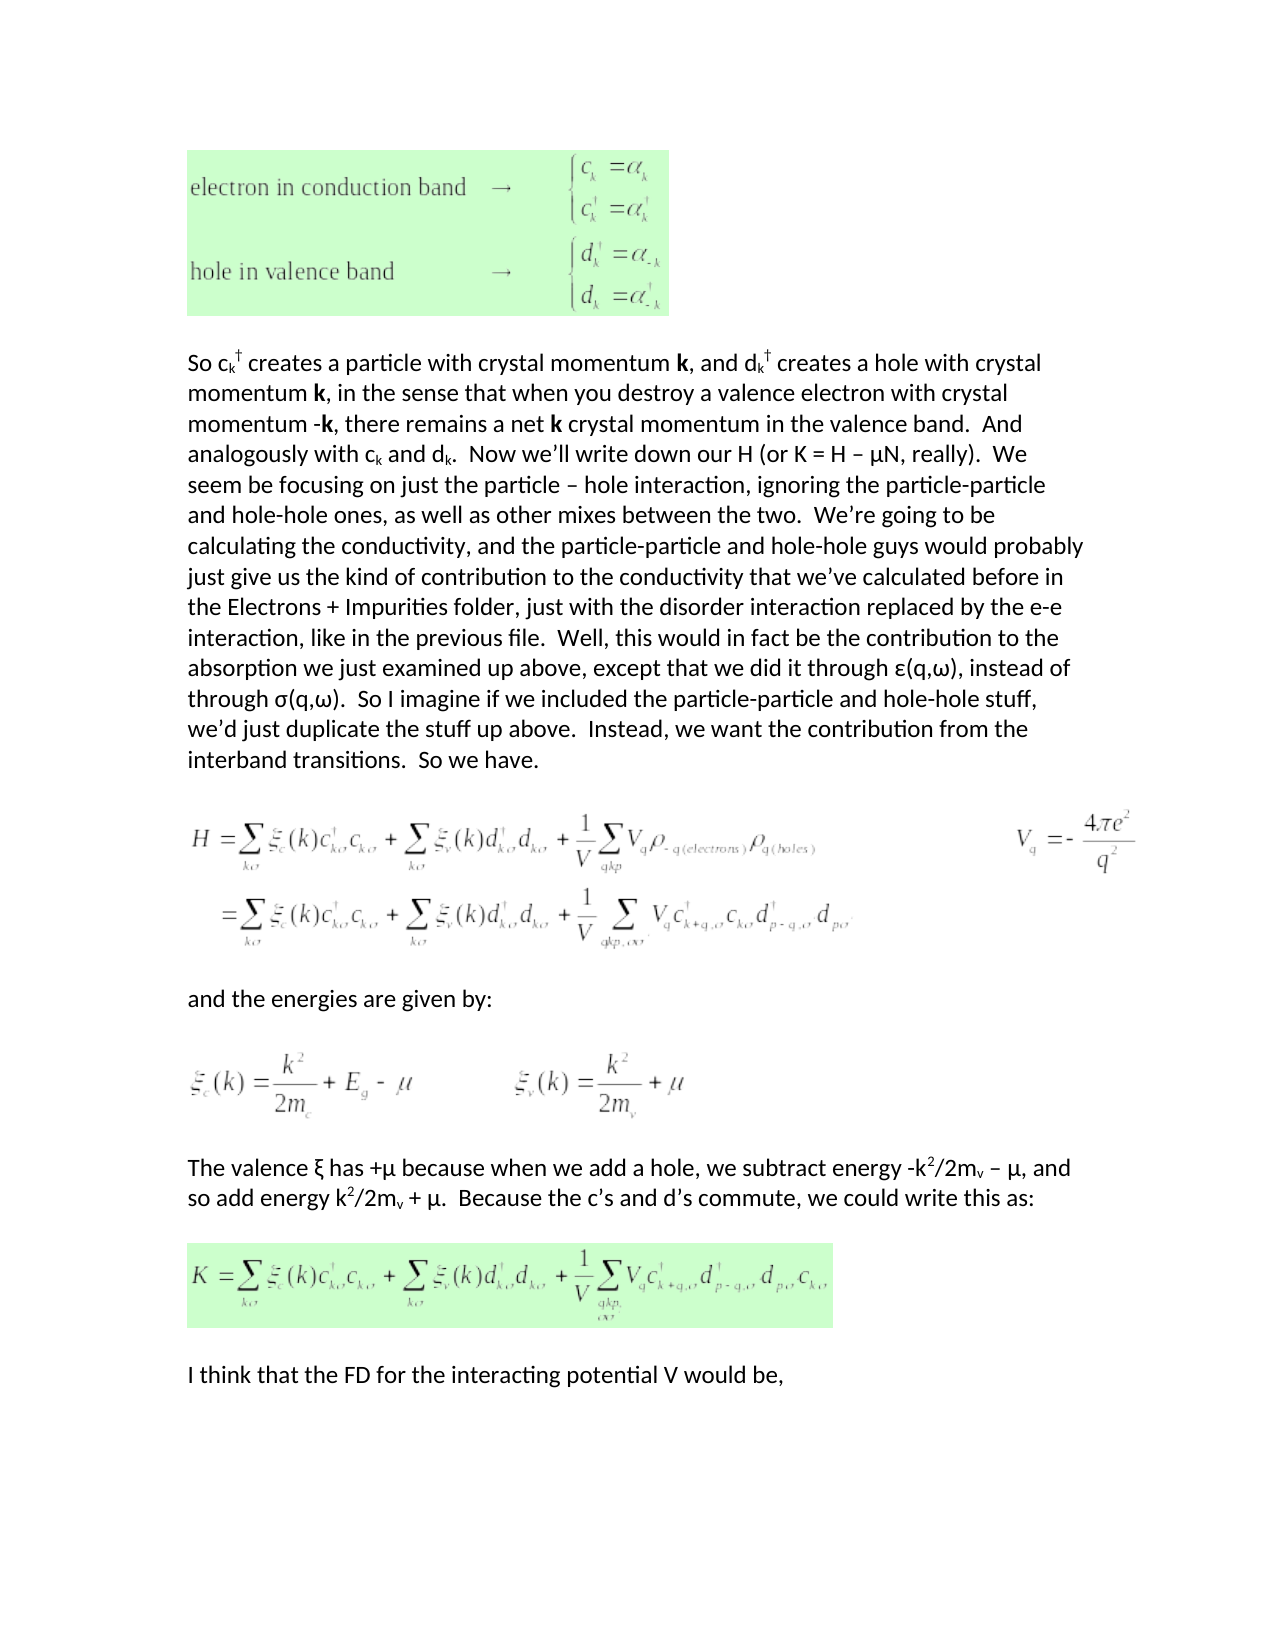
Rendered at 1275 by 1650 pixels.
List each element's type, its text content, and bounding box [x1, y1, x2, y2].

text So ck† creates a particle with crystal momentum k, and dk† creates a hole with crystal momentum k, in the sense that when you destroy a valence electron with crystal momentum -k, there remains a net k crystal momentum in the valence band. And analogously with ck and dk. Now we’ll write down our H (or K = H – μN, really). We seem be focusing on just the particle – hole interaction, ignoring the particle-particle and hole-hole ones, as well as other mixes between the two. We’re going to be calculating the conductivity, and the particle-particle and hole-hole guys would probably just give us the kind of contribution to the conductivity that we’ve calculated before in the Electrons + Impurities folder, just with the disorder interaction replaced by the e-e interaction, like in the previous file. Well, this would in fact be the contribution to the absorption we just examined up above, except that we did it through ε(q,ω), instead of through σ(q,ω). So I imagine if we included the particle-particle and hole-hole stuff, we’d just duplicate the stuff up above. Instead, we want the contribution from the interband transitions. So we have. [187, 346, 1087, 774]
text and the energies are given by: [187, 983, 1087, 1014]
text The valence ξ has +μ because when we add a hole, we subtract energy -k2/2mv – μ, and so add energy k2/2mv + μ. Because the c’s and d’s commute, we could write this as: [187, 1152, 1087, 1213]
text I think that the FD for the interacting potential V would be, [187, 1359, 1087, 1389]
